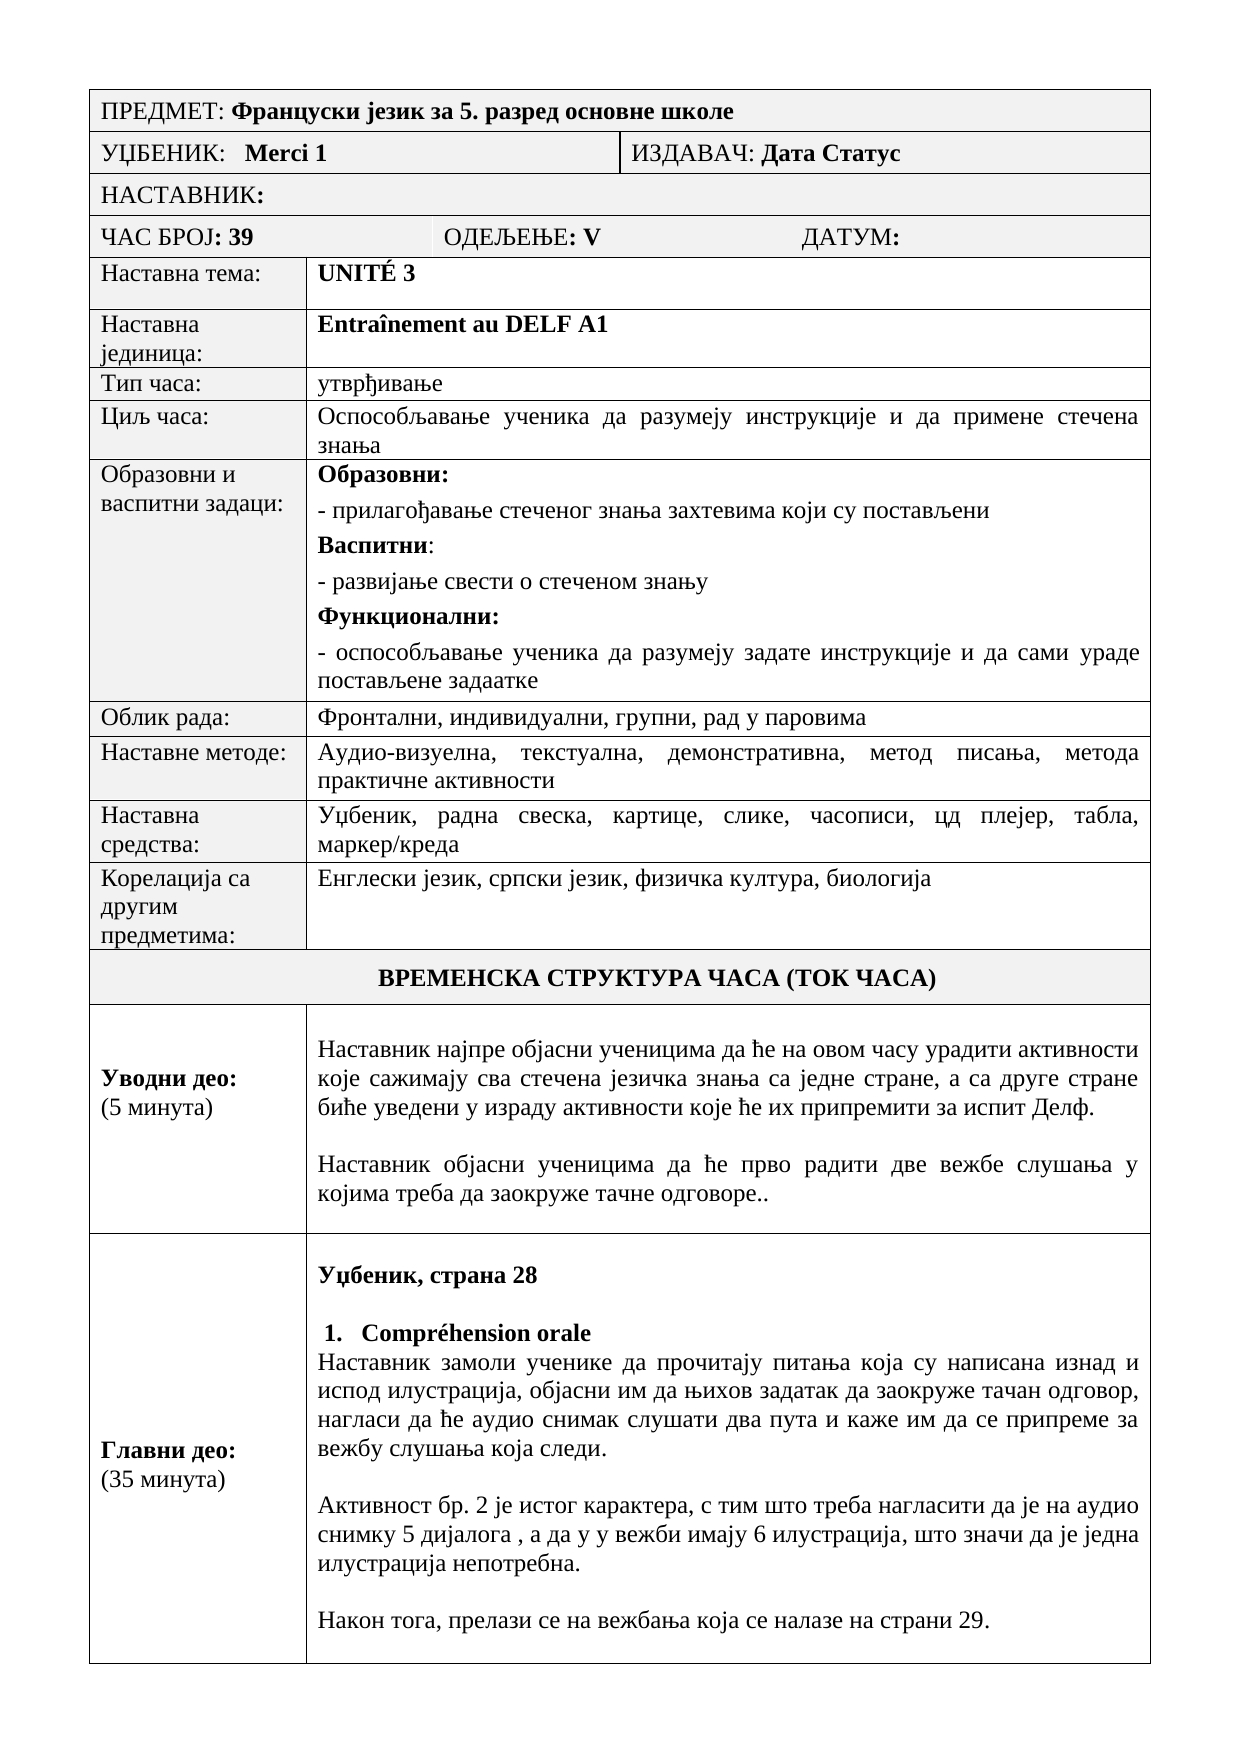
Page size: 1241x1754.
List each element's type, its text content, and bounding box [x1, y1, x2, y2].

table_cell Entraînement au DELF A1 [307, 310, 1150, 367]
table_cell Образовни: - прилагођавање стеченог знања захтевима који су постављени Васпитни: - развијање свести о стеченом знању Функционални: - оспособљавање ученика да разумеју задате инструкције и да сами ураде постављене задаатке [307, 460, 1150, 701]
table_cell УЏБЕНИК: Merci 1 [90, 132, 619, 173]
table_cell Наставна тема: [90, 258, 306, 308]
table_cell Уводни део: (5 минута) [90, 1005, 306, 1233]
table_cell Облик рада: [90, 702, 306, 736]
table_cell UNITÉ 3 [307, 258, 1150, 308]
table_cell ИЗДАВАЧ: Дата Статус [621, 132, 1150, 173]
table_cell Образовни и васпитни задаци: [90, 460, 306, 701]
table_cell Наставник најпре објасни ученицима да ће на овом часу урадити активности које сажимају сва стечена језичка знања са једне стране, а са друге стране биће уведени у израду активности које ће их припремити за испит Делф. Наставник објасни ученицима да ће прво радити две вежбе слушања у којима треба да заокруже тачне одговоре.. [307, 1005, 1150, 1233]
table_cell Аудио-визуелна, текстуална, демонстративна, метод писања, метода практичне активности [307, 737, 1150, 799]
table_cell Корелација са другим предметима: [90, 863, 306, 949]
table_cell ЧАС БРОЈ: 39 [90, 216, 432, 257]
table_cell утврђивање [307, 368, 1150, 400]
table_cell Уџбеник, радна свеска, картице, слике, часописи, цд плејер, табла, маркер/креда [307, 801, 1150, 862]
table_header ПРЕДМЕТ: Француски језик за 5. разред основне школе [90, 90, 1150, 131]
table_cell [90, 1234, 306, 1663]
table_cell Енглески језик, српски језик, физичка култура, биологија [307, 863, 1150, 949]
table_cell Циљ часа: [90, 401, 306, 458]
table_cell ОДЕЉЕЊЕ: V [433, 216, 790, 257]
table_cell НАСТАВНИК: [90, 174, 1150, 215]
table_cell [307, 1234, 1150, 1663]
table_cell Фронтални, индивидуални, групни, рад у паровима [307, 702, 1150, 736]
table_cell Наставна јединица: [90, 310, 306, 367]
table_cell ВРЕМЕНСКА СТРУКТУРА ЧАСА (ТОК ЧАСА) [90, 950, 1150, 1004]
table_cell Наставна средства: [90, 801, 306, 862]
table_cell ДАТУМ: [790, 216, 1150, 257]
table_cell Тип часа: [90, 368, 306, 400]
table_cell Наставне методе: [90, 737, 306, 799]
table_cell Оспособљавање ученика да разумеју инструкције и да примене стечена знања [307, 401, 1150, 458]
